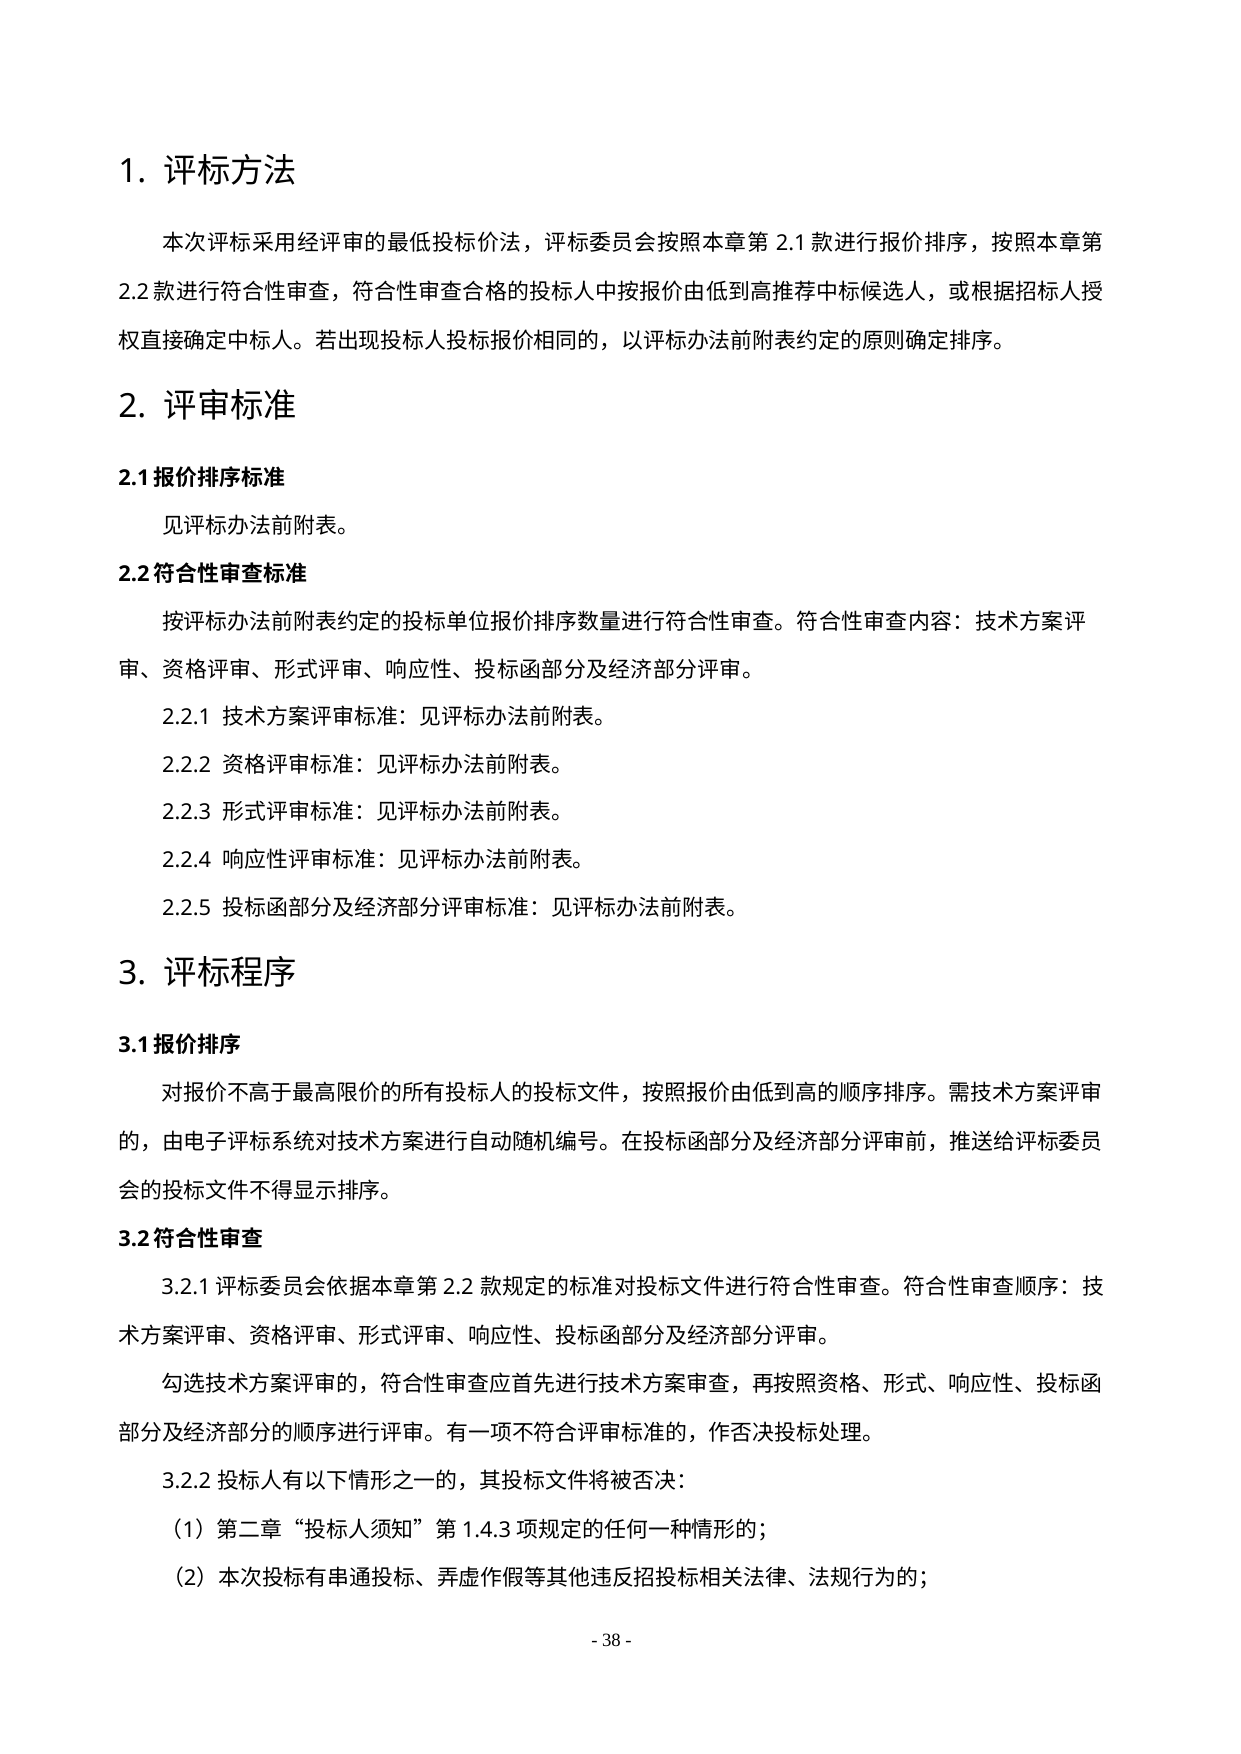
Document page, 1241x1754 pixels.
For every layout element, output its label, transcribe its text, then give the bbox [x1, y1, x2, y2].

subtitle 3. 评标程序 [118, 937, 1104, 1002]
subtitle 2.2符合性审查标准 [118, 556, 1104, 588]
text 本次评标采用经评审的最低投标价法，评标委员会按照本章第2.1款进行报价排序，按照本章第2.2款进行符合性审查，符合性审查合格的投标人中按报价由低到高推荐中标候选人，或根据招标人授权直接确定中标人。若出现投标人投标报价相同的，以评标办法前附表约定的原则确定排序。 [118, 225, 1104, 355]
text 见评标办法前附表。 [118, 508, 1104, 540]
subtitle 3.1报价排序 [118, 1026, 1104, 1059]
text （1）第二章“投标人须知”第1.4.3 项规定的任何一种情形的； [118, 1511, 1104, 1544]
text 2.2.2 资格评审标准：见评标办法前附表。 [118, 747, 1104, 778]
subtitle 3.2符合性审查 [118, 1221, 1104, 1253]
text 2.2.3 形式评审标准：见评标办法前附表。 [118, 794, 1104, 826]
subtitle 2.1报价排序标准 [118, 460, 1104, 492]
text 对报价不高于最高限价的所有投标人的投标文件，按照报价由低到高的顺序排序。需技术方案评审的，由电子评标系统对技术方案进行自动随机编号。在投标函部分及经济部分评审前，推送给评标委员会的投标文件不得显示排序。 [118, 1075, 1104, 1205]
text （2）本次投标有串通投标、弄虚作假等其他违反招投标相关法律、法规行为的； [118, 1560, 1104, 1592]
text 勾选技术方案评审的，符合性审查应首先进行技术方案审查，再按照资格、形式、响应性、投标函部分及经济部分的顺序进行评审。有一项不符合评审标准的，作否决投标处理。 [118, 1366, 1104, 1447]
text 3.2.2 投标人有以下情形之一的，其投标文件将被否决： [118, 1463, 1104, 1496]
subtitle 2. 评审标准 [118, 371, 1104, 436]
subtitle 1. 评标方法 [118, 136, 1104, 201]
text 2.2.4 响应性评审标准：见评标办法前附表。 [118, 842, 1104, 874]
text 2.2.1 技术方案评审标准：见评标办法前附表。 [118, 699, 1104, 731]
text 2.2.5 投标函部分及经济部分评审标准：见评标办法前附表。 [118, 889, 1104, 921]
text 按评标办法前附表约定的投标单位报价排序数量进行符合性审查。符合性审查内容：技术方案评审、资格评审、形式评审、响应性、投标函部分及经济部分评审。 [118, 604, 1104, 683]
text 3.2.1评标委员会依据本章第2.2 款规定的标准对投标文件进行符合性审查。符合性审查顺序：技术方案评审、资格评审、形式评审、响应性、投标函部分及经济部分评审。 [118, 1269, 1104, 1350]
